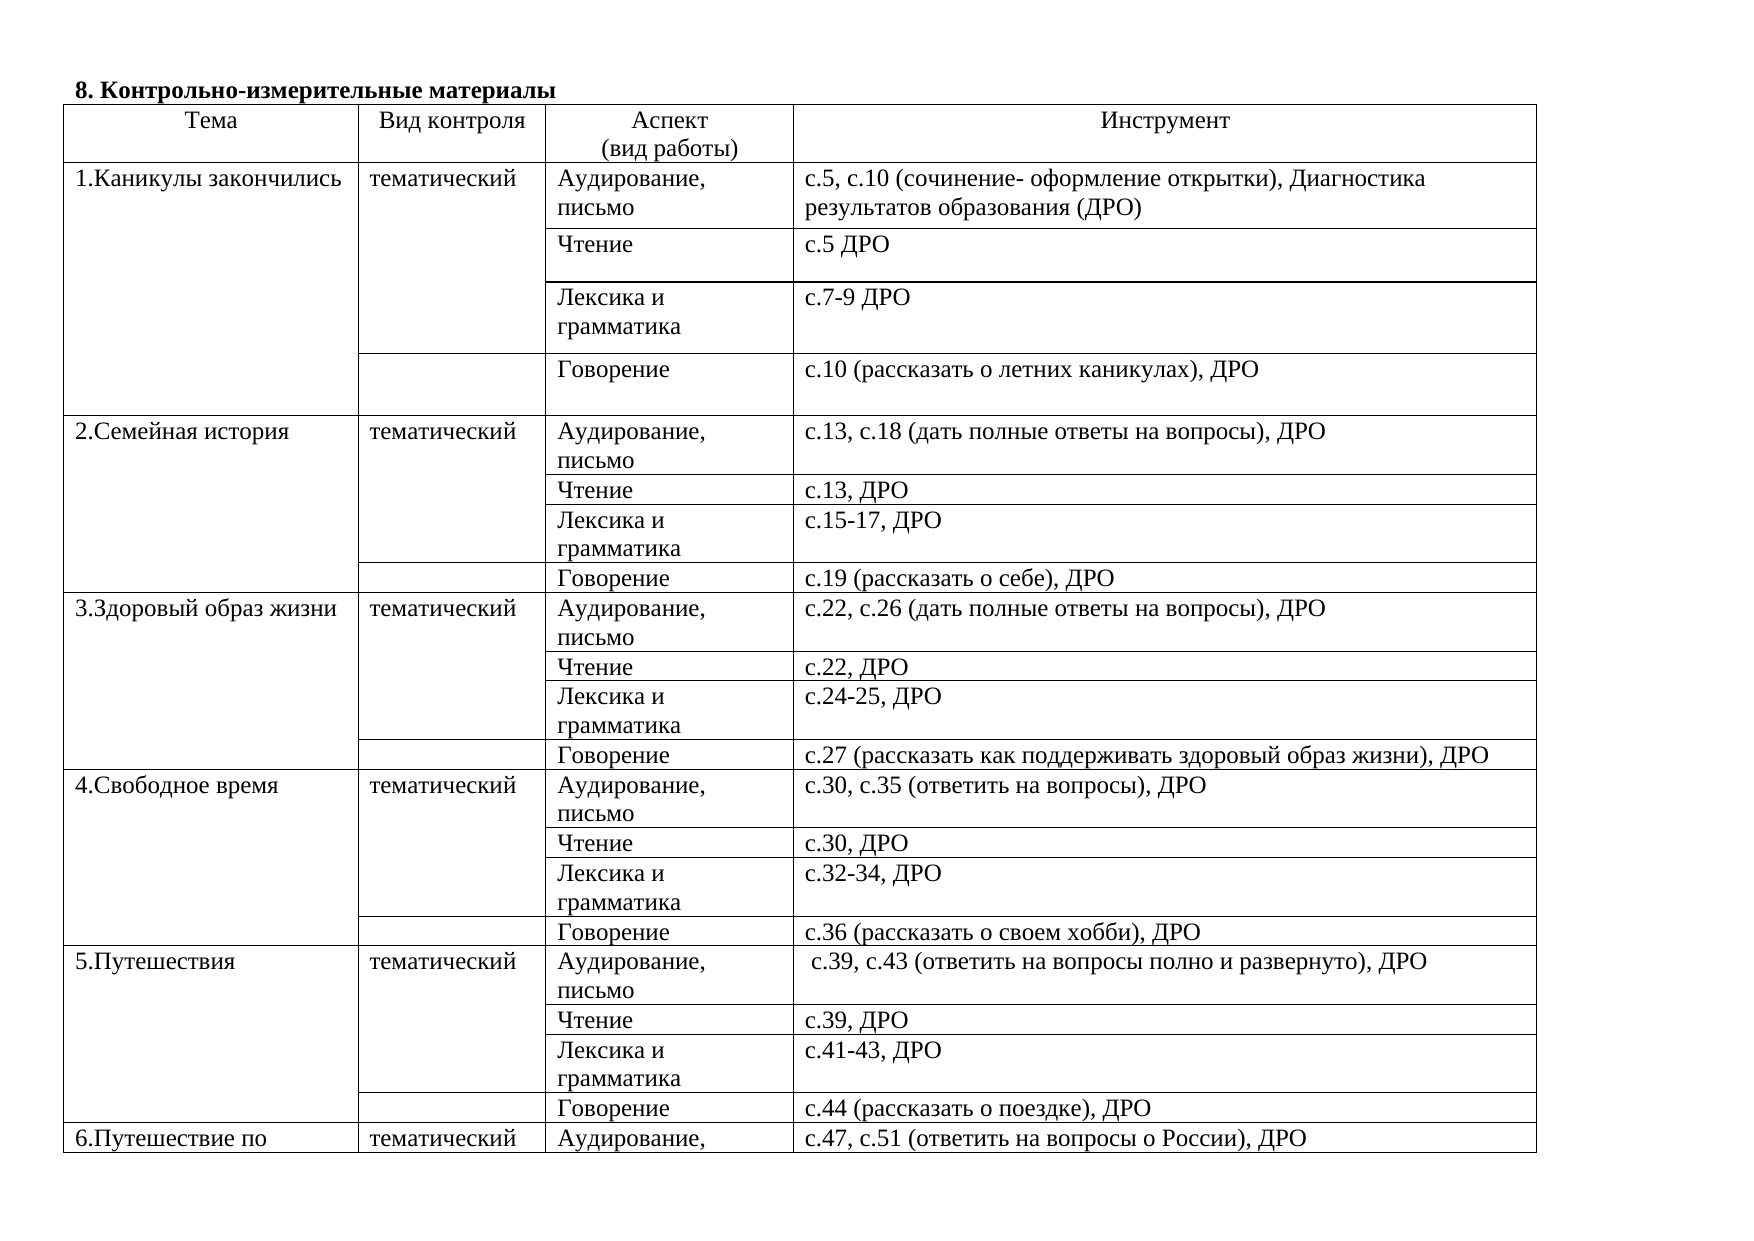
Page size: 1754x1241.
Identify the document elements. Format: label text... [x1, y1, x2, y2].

table_cell с.27 (рассказать как поддерживать здоровый образ жизни), ДРО [794, 740, 1536, 769]
table_cell с.5, с.10 (сочинение- оформление открытки), Диагностика результатов образования (ДРО) [794, 163, 1536, 228]
table_cell с.30, с.35 (ответить на вопросы), ДРО [794, 770, 1536, 827]
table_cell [794, 1123, 1536, 1152]
table_cell Говорение [546, 917, 793, 945]
table_cell Лексика и грамматика [546, 858, 793, 916]
table_cell 3.Здоровый образ жизни [64, 593, 358, 769]
table_cell тематический [359, 416, 545, 562]
table_cell Чтение [546, 475, 793, 504]
table_cell Чтение [546, 652, 793, 680]
table_header Инструмент [794, 105, 1536, 162]
table_cell с.24-25, ДРО [794, 681, 1536, 739]
table_cell Чтение [546, 1005, 793, 1034]
table_cell [359, 1093, 545, 1122]
table_cell с.19 (рассказать о себе), ДРО [794, 563, 1536, 592]
table_cell с.10 (рассказать о летних каникулах), ДРО [794, 354, 1536, 415]
table_cell с.30, ДРО [794, 828, 1536, 857]
table_cell с.39, ДРО [794, 1005, 1536, 1034]
table_cell Чтение [546, 828, 793, 857]
table_cell тематический [359, 946, 545, 1092]
table_cell с.36 (рассказать о своем хобби), ДРО [794, 917, 1536, 945]
table_cell с.32-34, ДРО [794, 858, 1536, 916]
table_cell [359, 563, 545, 592]
table_cell тематический [359, 770, 545, 916]
table_cell с.15-17, ДРО [794, 505, 1536, 562]
text 8. Контрольно-измерительные материалы [75, 75, 1679, 104]
table_cell тематический [359, 163, 545, 353]
table_cell Лексика и грамматика [546, 1035, 793, 1092]
table_cell 4.Свободное время [64, 770, 358, 945]
table_cell Лексика и грамматика [546, 283, 793, 353]
table_cell с.41-43, ДРО [794, 1035, 1536, 1092]
table_cell Лексика и грамматика [546, 681, 793, 739]
table_cell с.44 (рассказать о поездке), ДРО [794, 1093, 1536, 1122]
table_cell с.5 ДРО [794, 229, 1536, 281]
table_cell 2.Семейная история [64, 416, 358, 592]
table_cell Чтение [546, 229, 793, 281]
table_cell Аудирование, письмо [546, 416, 793, 474]
table_cell [359, 740, 545, 769]
table_cell Говорение [546, 563, 793, 592]
table_cell Аудирование, письмо [546, 946, 793, 1004]
table_cell Говорение [546, 1093, 793, 1122]
table_cell 1.Каникулы закончились [64, 163, 358, 415]
table_cell 5.Путешествия [64, 946, 358, 1122]
table_cell Аудирование, письмо [546, 163, 793, 228]
table_cell с.13, ДРО [794, 475, 1536, 504]
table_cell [64, 1123, 358, 1152]
table_cell с.39, с.43 (ответить на вопросы полно и развернуто), ДРО [794, 946, 1536, 1004]
table_cell Говорение [546, 354, 793, 415]
table_cell Лексика и грамматика [546, 505, 793, 562]
table_cell тематический [359, 1123, 545, 1152]
table_cell с.22, ДРО [794, 652, 1536, 680]
table_cell с.7-9 ДРО [794, 283, 1536, 353]
table_cell с.22, с.26 (дать полные ответы на вопросы), ДРО [794, 593, 1536, 651]
table_cell [359, 354, 545, 415]
table_header Вид контроля [359, 105, 545, 162]
table_cell с.13, с.18 (дать полные ответы на вопросы), ДРО [794, 416, 1536, 474]
table_header Тема [64, 105, 358, 162]
table_cell Аудирование, письмо [546, 1123, 793, 1152]
table_cell Говорение [546, 740, 793, 769]
table_cell Аудирование, письмо [546, 770, 793, 827]
table_cell Аудирование, письмо [546, 593, 793, 651]
table_cell тематический [359, 593, 545, 739]
table_cell [359, 917, 545, 945]
table_header Аспект (вид работы) [546, 105, 793, 162]
